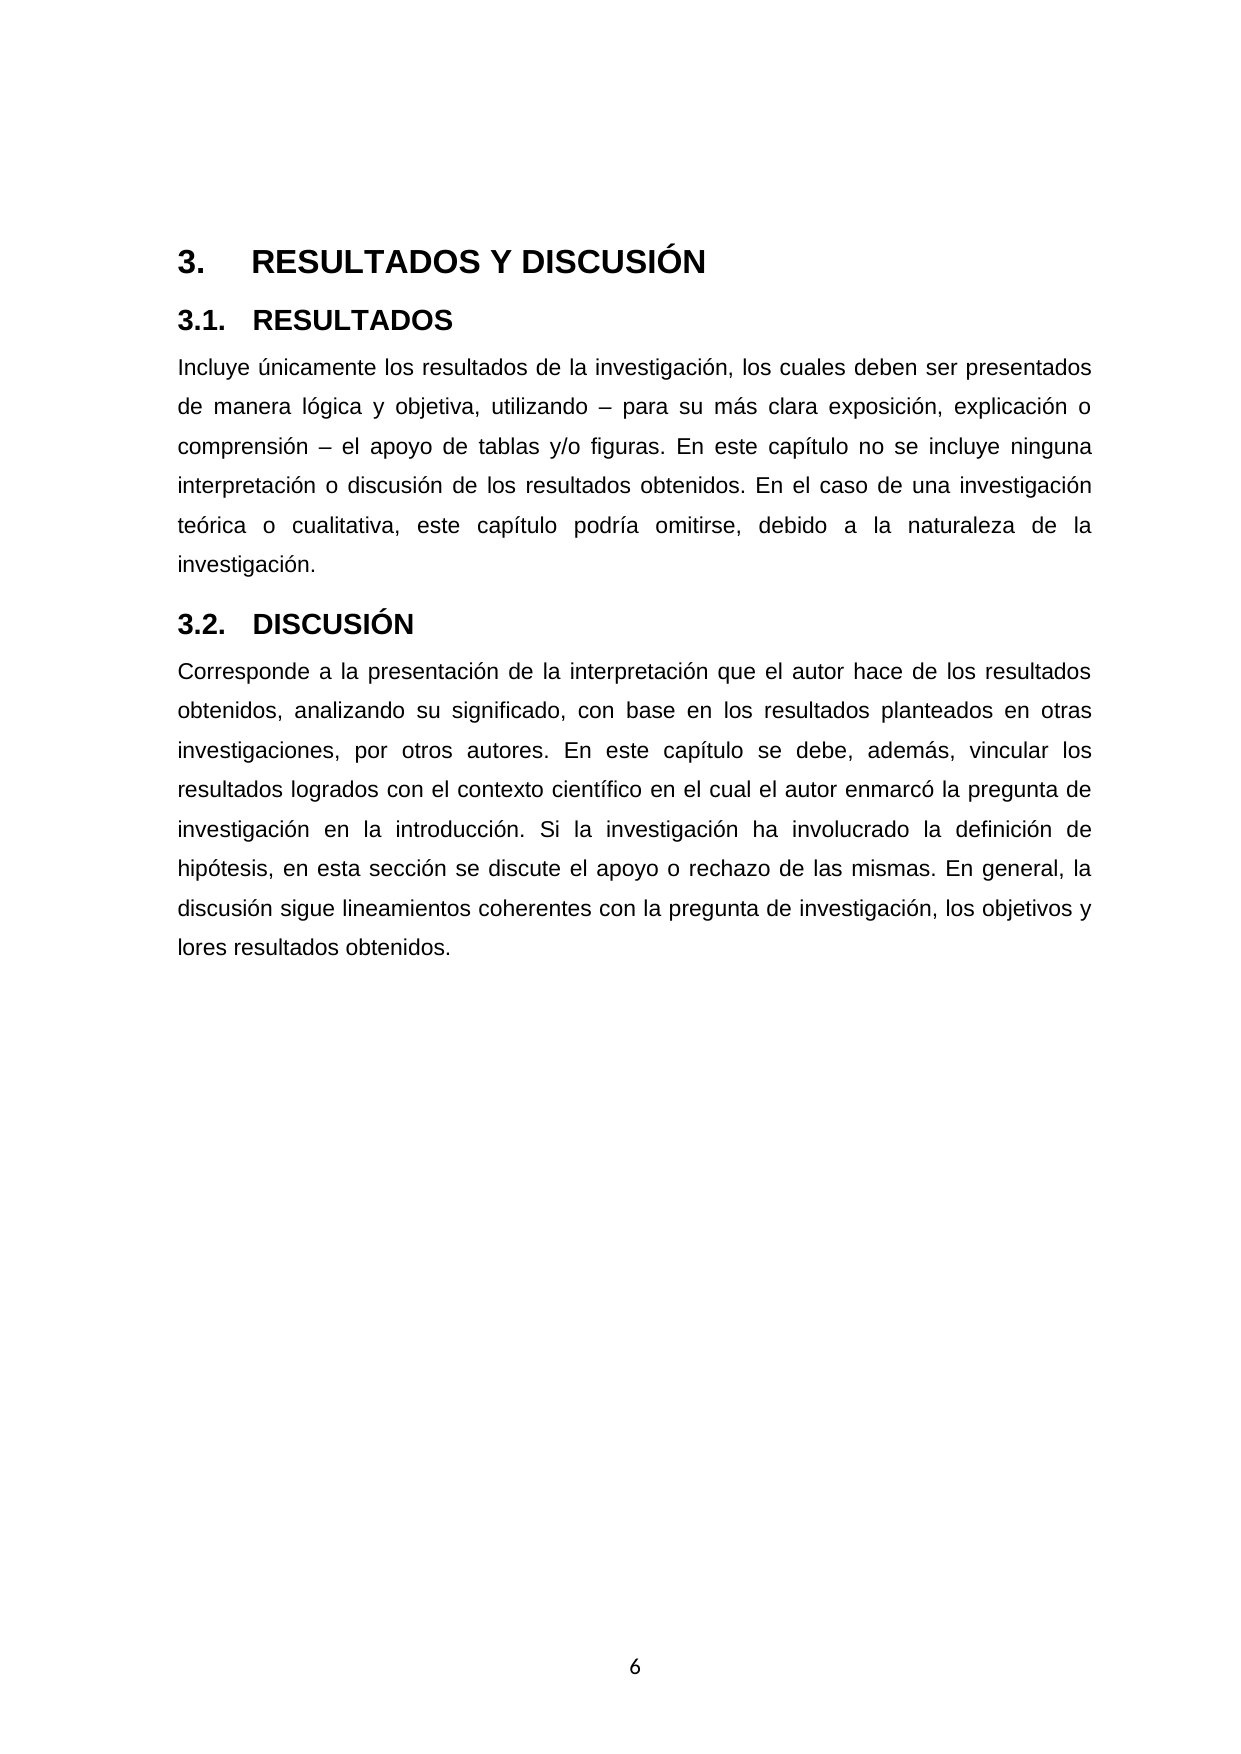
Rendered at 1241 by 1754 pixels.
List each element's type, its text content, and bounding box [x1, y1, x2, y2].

subtitle DISCUSIÓN [177, 607, 1092, 641]
subtitle RESULTADOS Y DISCUSIÓN [177, 242, 1092, 280]
text Corresponde a la presentación de la interpretación que el autor hace de los resultados obtenidos, analizando su significado, con base en los resultados planteados en otras investigaciones, por otros autores. En este capítulo se debe, además, vincular los resultados logrados con el contexto científico en el cual el autor enmarcó la pregunta de investigación en la introducción. Si la investigación ha involucrado la definición de hipótesis, en esta sección se discute el apoyo o rechazo de las mismas. En general, la discusión sigue lineamientos coherentes con la pregunta de investigación, los objetivos y lores resultados obtenidos. [177, 658, 1092, 960]
text Incluye únicamente los resultados de la investigación, los cuales deben ser presentados de manera lógica y objetiva, utilizando – para su más clara exposición, explicación o comprensión – el apoyo de tablas y/o figuras. En este capítulo no se incluye ninguna interpretación o discusión de los resultados obtenidos. En el caso de una investigación teórica o cualitativa, este capítulo podría omitirse, debido a la naturaleza de la investigación. [177, 354, 1092, 577]
subtitle RESULTADOS [177, 303, 1092, 337]
